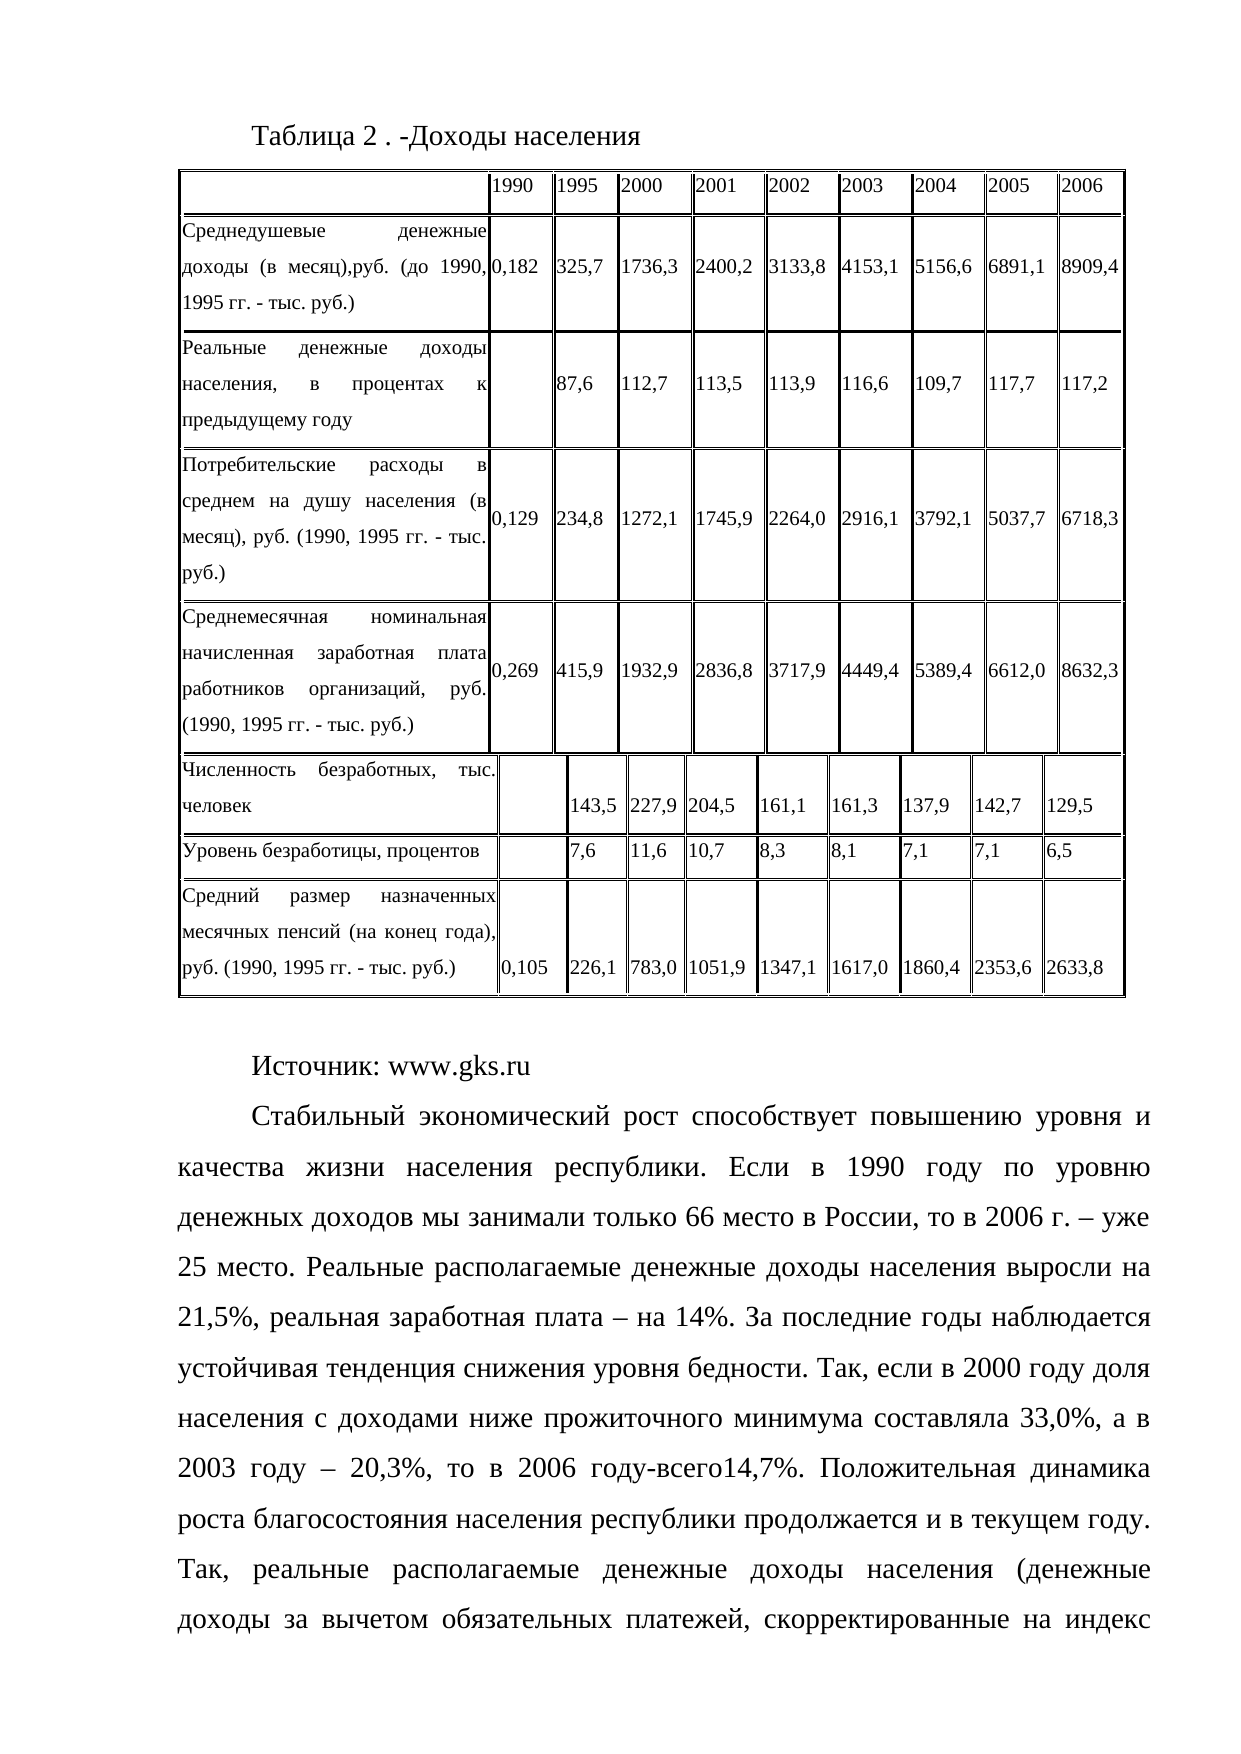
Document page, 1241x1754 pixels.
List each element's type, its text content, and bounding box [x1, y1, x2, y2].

table_cell 7,1 [902, 837, 970, 878]
table_cell 226,1 [567, 881, 628, 994]
table_cell 2400,2 [695, 217, 764, 330]
table_cell 8,3 [759, 837, 827, 878]
table_cell 0,269 [491, 603, 552, 752]
table_header 2004 [912, 172, 986, 213]
table_cell 5037,7 [987, 450, 1057, 599]
table_cell 415,9 [556, 603, 617, 752]
table_cell [500, 756, 566, 833]
table_cell 1051,9 [686, 881, 757, 994]
table_cell 6891,1 [987, 217, 1057, 330]
table_cell 10,7 [687, 837, 756, 878]
table_cell 7,1 [973, 837, 1042, 878]
table_cell Потребительские расходы в среднем на душу населения (в месяц), руб. (1990, 1995 гг. - тыс. руб.) [180, 447, 489, 599]
table_cell 0,182 [491, 217, 552, 330]
table_cell 8632,3 [1060, 600, 1124, 752]
table_header 2001 [693, 170, 766, 213]
table_cell 116,6 [841, 333, 911, 447]
table_cell 2633,8 [1044, 878, 1124, 994]
table_cell 2916,1 [841, 450, 911, 599]
table_cell 2353,6 [972, 881, 1044, 994]
table_header 1990 [489, 170, 554, 213]
table_cell 1745,9 [695, 450, 764, 599]
table_cell Реальные денежные доходы населения, в процентах к предыдущему году [181, 330, 488, 447]
table_cell 113,9 [768, 333, 838, 447]
table_cell 137,9 [902, 756, 970, 833]
table_cell 4153,1 [841, 217, 911, 330]
table_cell 11,6 [629, 837, 684, 878]
table_cell 87,6 [556, 333, 617, 447]
table_header 2006 [1059, 172, 1123, 213]
table_cell 2836,8 [695, 603, 764, 752]
table_cell 783,0 [628, 881, 686, 994]
table_cell 1272,1 [620, 450, 691, 599]
table_cell Среднемесячная номинальная начисленная заработная плата работников организаций, руб. (1990, 1995 гг. - тыс. руб.) [181, 600, 488, 752]
table_cell [491, 333, 552, 447]
table_cell 117,7 [987, 333, 1057, 447]
text Источник: www.gks.ru [177, 1048, 1152, 1082]
table_cell Численность безработных, тыс. человек [181, 752, 497, 833]
table_cell 142,7 [973, 756, 1042, 833]
table_cell 161,3 [830, 756, 899, 833]
text Таблица 2 . -Доходы населения [177, 118, 1152, 152]
table_cell 2264,0 [768, 450, 838, 599]
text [177, 1098, 1152, 1635]
table_cell 234,8 [556, 450, 617, 599]
table_cell [500, 837, 566, 878]
table_cell 325,7 [556, 217, 617, 330]
table_cell 112,7 [620, 333, 691, 447]
table_cell 6612,0 [987, 603, 1057, 752]
table_cell 109,7 [914, 333, 984, 447]
table_cell Средний размер назначенных месячных пенсий (на конец года), руб. (1990, 1995 гг. - тыс. руб.) [180, 878, 498, 994]
table_header 2005 [986, 172, 1059, 213]
table_cell 113,5 [695, 333, 764, 447]
table_cell 5389,4 [914, 603, 984, 752]
table_cell 3717,9 [768, 603, 838, 752]
table_cell 3133,8 [768, 217, 838, 330]
table_cell 8909,4 [1060, 213, 1124, 330]
table_cell 5156,6 [914, 217, 984, 330]
table_cell 1347,1 [757, 881, 828, 994]
table_cell 0,129 [491, 450, 552, 599]
table_header 2002 [766, 170, 839, 213]
table_cell 4449,4 [841, 603, 911, 752]
table_cell 204,5 [687, 756, 756, 833]
table_cell 1617,0 [829, 881, 900, 994]
table_cell 161,1 [759, 756, 827, 833]
table_cell 143,5 [569, 756, 626, 833]
table_cell 3792,1 [914, 450, 984, 599]
table_header 2003 [839, 172, 912, 213]
table_cell Уровень безработицы, процентов [181, 833, 497, 878]
table_cell 6718,3 [1059, 447, 1124, 599]
table_cell 1932,9 [620, 603, 691, 752]
table_cell 117,2 [1060, 330, 1123, 447]
table_header [181, 170, 489, 213]
table_header 2000 [618, 170, 693, 213]
table_cell 129,5 [1045, 752, 1124, 833]
table_cell 8,1 [830, 837, 899, 878]
table_cell 1860,4 [900, 881, 972, 994]
table_cell 7,6 [569, 837, 626, 878]
table_header 1995 [554, 172, 618, 213]
table_cell 227,9 [629, 756, 684, 833]
table_cell Среднедушевые денежные доходы (в месяц),руб. (до 1990, 1995 гг. - тыс. руб.) [181, 213, 488, 330]
table_cell 0,105 [499, 881, 567, 994]
table_cell 1736,3 [620, 217, 691, 330]
table_cell 6,5 [1045, 833, 1124, 878]
